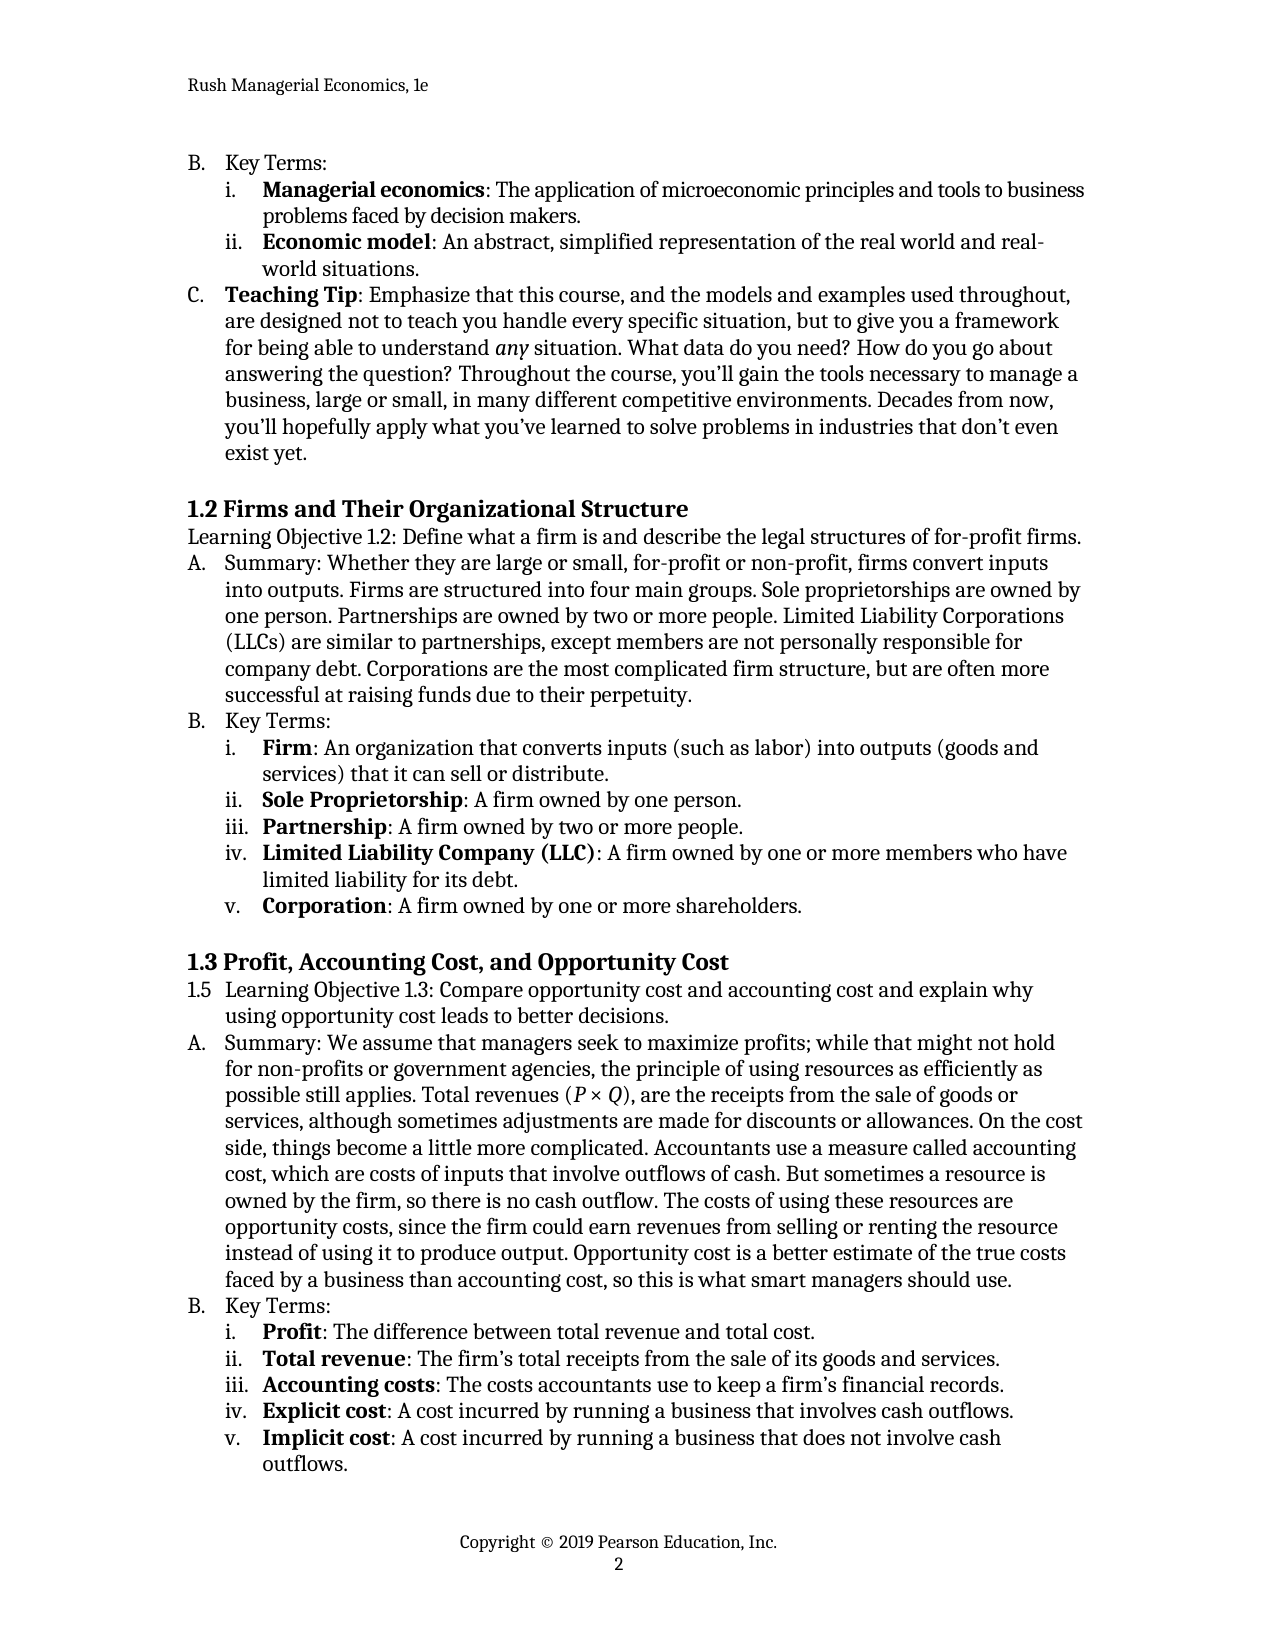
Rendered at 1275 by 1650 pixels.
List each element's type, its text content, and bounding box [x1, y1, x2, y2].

list Summary: Whether they are large or small, for-profit or non-profit, firms convert inputs into outputs. Firms are structured into four main groups. Sole proprietorships are owned by one person. Partnerships are owned by two or more people. Limited Liability Corporations (LLCs) are similar to partnerships, except members are not personally responsible for company debt. Corporations are the most complicated firm structure, but are often more successful at raising funds due to their perpetuity. [187, 550, 1087, 708]
list Managerial economics: The application of microeconomic principles and tools to business problems faced by decision makers. [225, 176, 1087, 229]
list Limited Liability Company (LLC): A firm owned by one or more members who have limited liability for its debt. [225, 840, 1087, 893]
list Corporation: A firm owned by one or more shareholders. [225, 893, 1087, 919]
list Partnership: A firm owned by two or more people. [225, 814, 1087, 840]
list Key Terms: [187, 708, 1087, 734]
list Teaching Tip: Emphasize that this course, and the models and examples used throughout, are designed not to teach you handle every specific situation, but to give you a framework for being able to understand any situation. What data do you need? How do you go about answering the question? Throughout the course, you’ll gain the tools necessary to manage a business, large or small, in many different competitive environments. Decades from now, you’ll hopefully apply what you’ve learned to solve problems in industries that don’t even exist yet. [187, 282, 1087, 466]
list Firm: An organization that converts inputs (such as labor) into outputs (goods and services) that it can sell or distribute. [225, 734, 1087, 787]
text Learning Objective 1.3: Compare opportunity cost and accounting cost and explain why using opportunity cost leads to better decisions. [187, 977, 1087, 1029]
list Accounting costs: The costs accountants use to keep a firm’s financial records. [225, 1372, 1087, 1398]
list Explicit cost: A cost incurred by running a business that involves cash outflows. [225, 1398, 1087, 1424]
list Profit: The difference between total revenue and total cost. [225, 1319, 1087, 1346]
list 1.3 Profit, Accounting Cost, and Opportunity Cost [187, 948, 1087, 977]
list 1.2 Firms and Their Organizational Structure [187, 495, 1087, 524]
list Learning Objective 1.2: Define what a firm is and describe the legal structures of for-profit firms. [187, 524, 1087, 550]
list Summary: We assume that managers seek to maximize profits; while that might not hold for non-profits or government agencies, the principle of using resources as efficiently as possible still applies. Total revenues (P × Q), are the receipts from the sale of goods or services, although sometimes adjustments are made for discounts or allowances. On the cost side, things become a little more complicated. Accountants use a measure called accounting cost, which are costs of inputs that involve outflows of cash. But sometimes a resource is owned by the firm, so there is no cash outflow. The costs of using these resources are opportunity costs, since the firm could earn revenues from selling or renting the resource instead of using it to produce output. Opportunity cost is a better estimate of the true costs faced by a business than accounting cost, so this is what smart managers should use. [187, 1029, 1087, 1293]
list Sole Proprietorship: A firm owned by one person. [225, 787, 1087, 814]
list Economic model: An abstract, simplified representation of the real world and real-world situations. [225, 229, 1087, 282]
list Key Terms: [187, 150, 1087, 176]
list Implicit cost: A cost incurred by running a business that does not involve cash outflows. [225, 1424, 1087, 1477]
list Key Terms: [187, 1293, 1087, 1319]
list Total revenue: The firm’s total receipts from the sale of its goods and services. [225, 1346, 1087, 1372]
